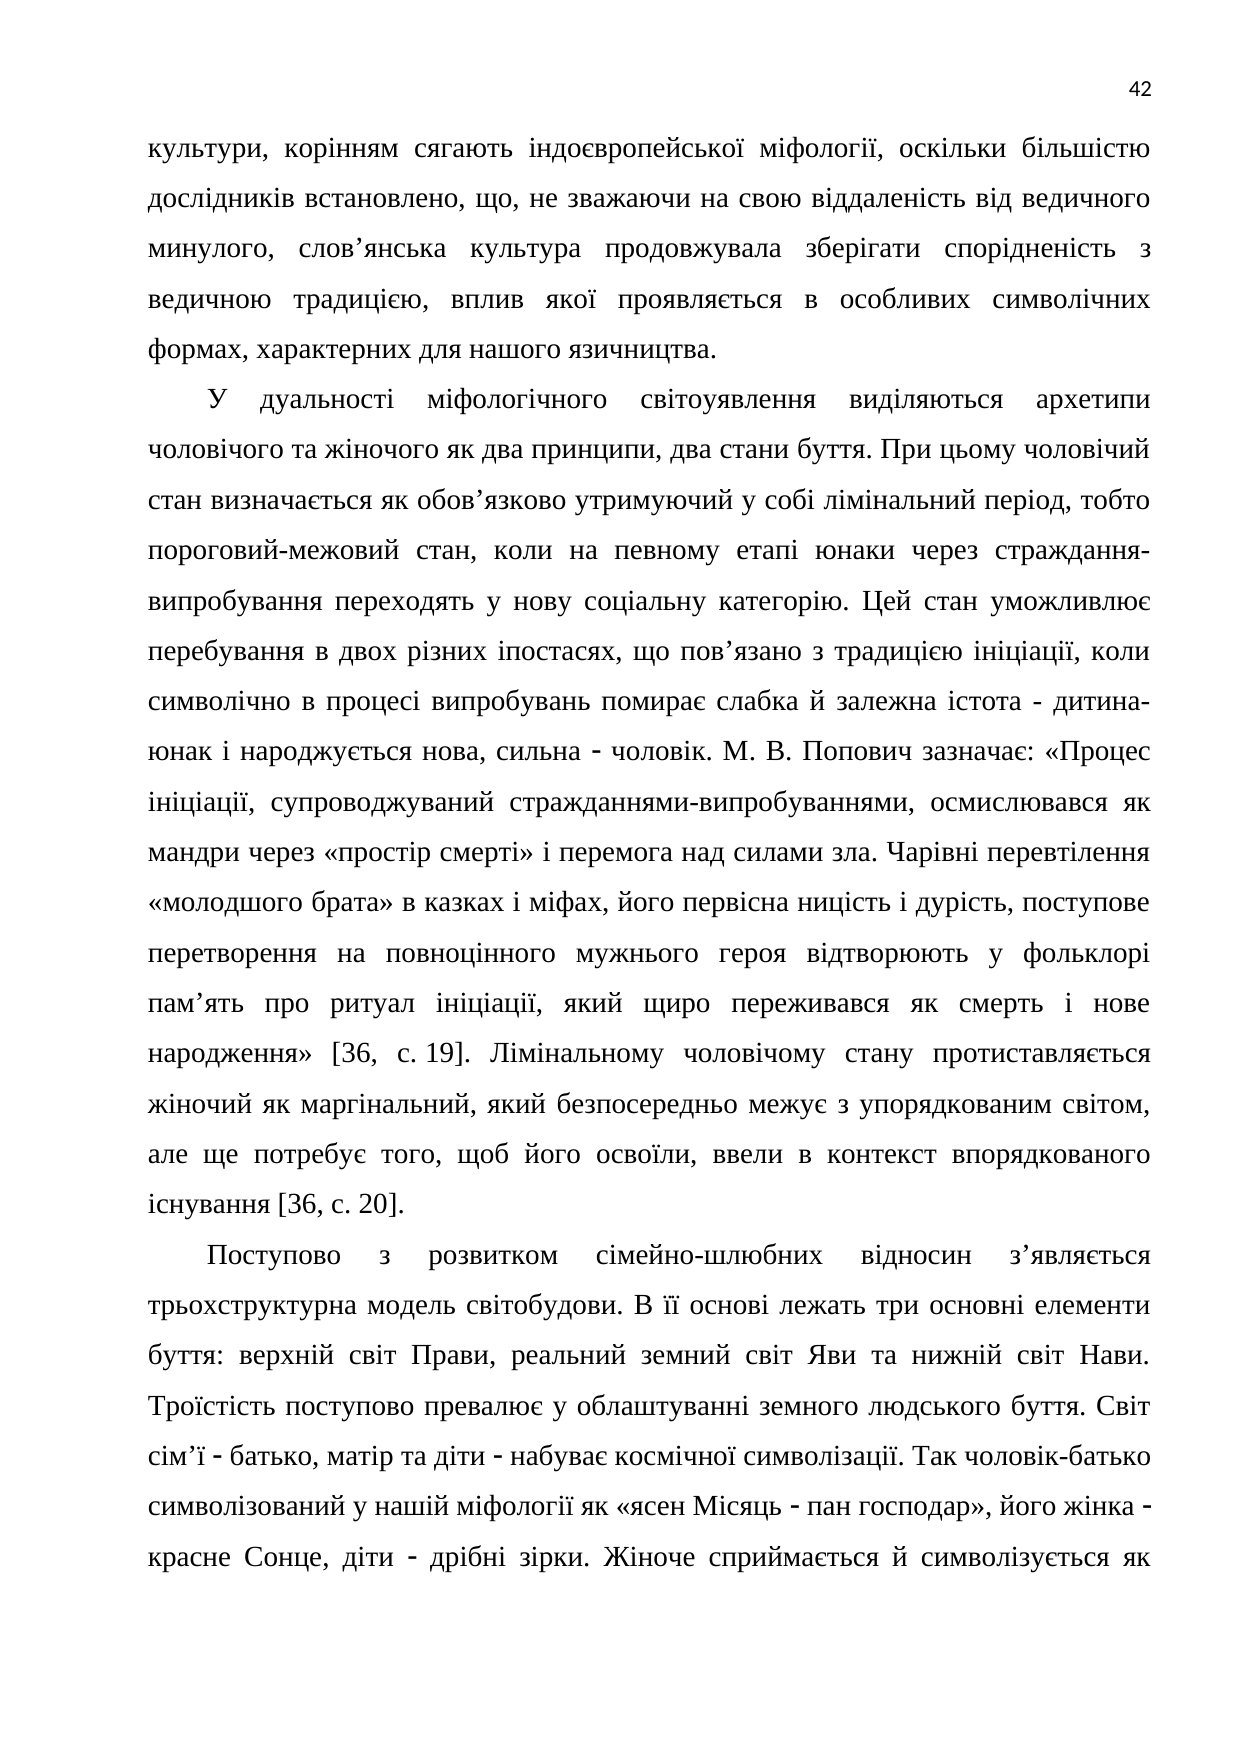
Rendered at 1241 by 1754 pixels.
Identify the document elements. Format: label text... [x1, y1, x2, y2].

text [148, 130, 1152, 364]
text У дуальності міфологічного світоуявлення виділяються архетипи чоловічого та жіночого як два принципи, два стани буття. При цьому чоловічий стан визначається як обов’язково утримуючий у собі лімінальний період, тобто пороговий-межовий стан, коли на певному етапі юнаки через страждання-випробування переходять у нову соціальну категорію. Цей стан уможливлює перебування в двох різних іпостасях, що пов’язано з традицією ініціації, коли символічно в процесі випробувань помирає слабка й залежна істота - дитина-юнак і народжується нова, сильна чоловік. М. В. Попович зазначає: «Процес ініціації, супроводжуваний стражданнями-випробуваннями, осмислювався як мандри через «простір смерті» і перемога над силами зла. Чарівні перевтілення «молодшого брата» в казках і міфах, його первісна ницість і дурість, поступове перетворення на повноцінного мужнього героя відтворюють у фольклорі пам’ять про ритуал ініціації, який щиро переживався як смерть і нове народження» [36, с. 19]. Лімінальному чоловічому стану протиставляється жіночий як маргінальний, який безпосередньо межує з упорядкованим світом, але ще потребує того, щоб його освоїли, ввели в контекст впорядкованого існування [36, с. 20]. [148, 381, 1152, 1220]
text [148, 1237, 1152, 1572]
